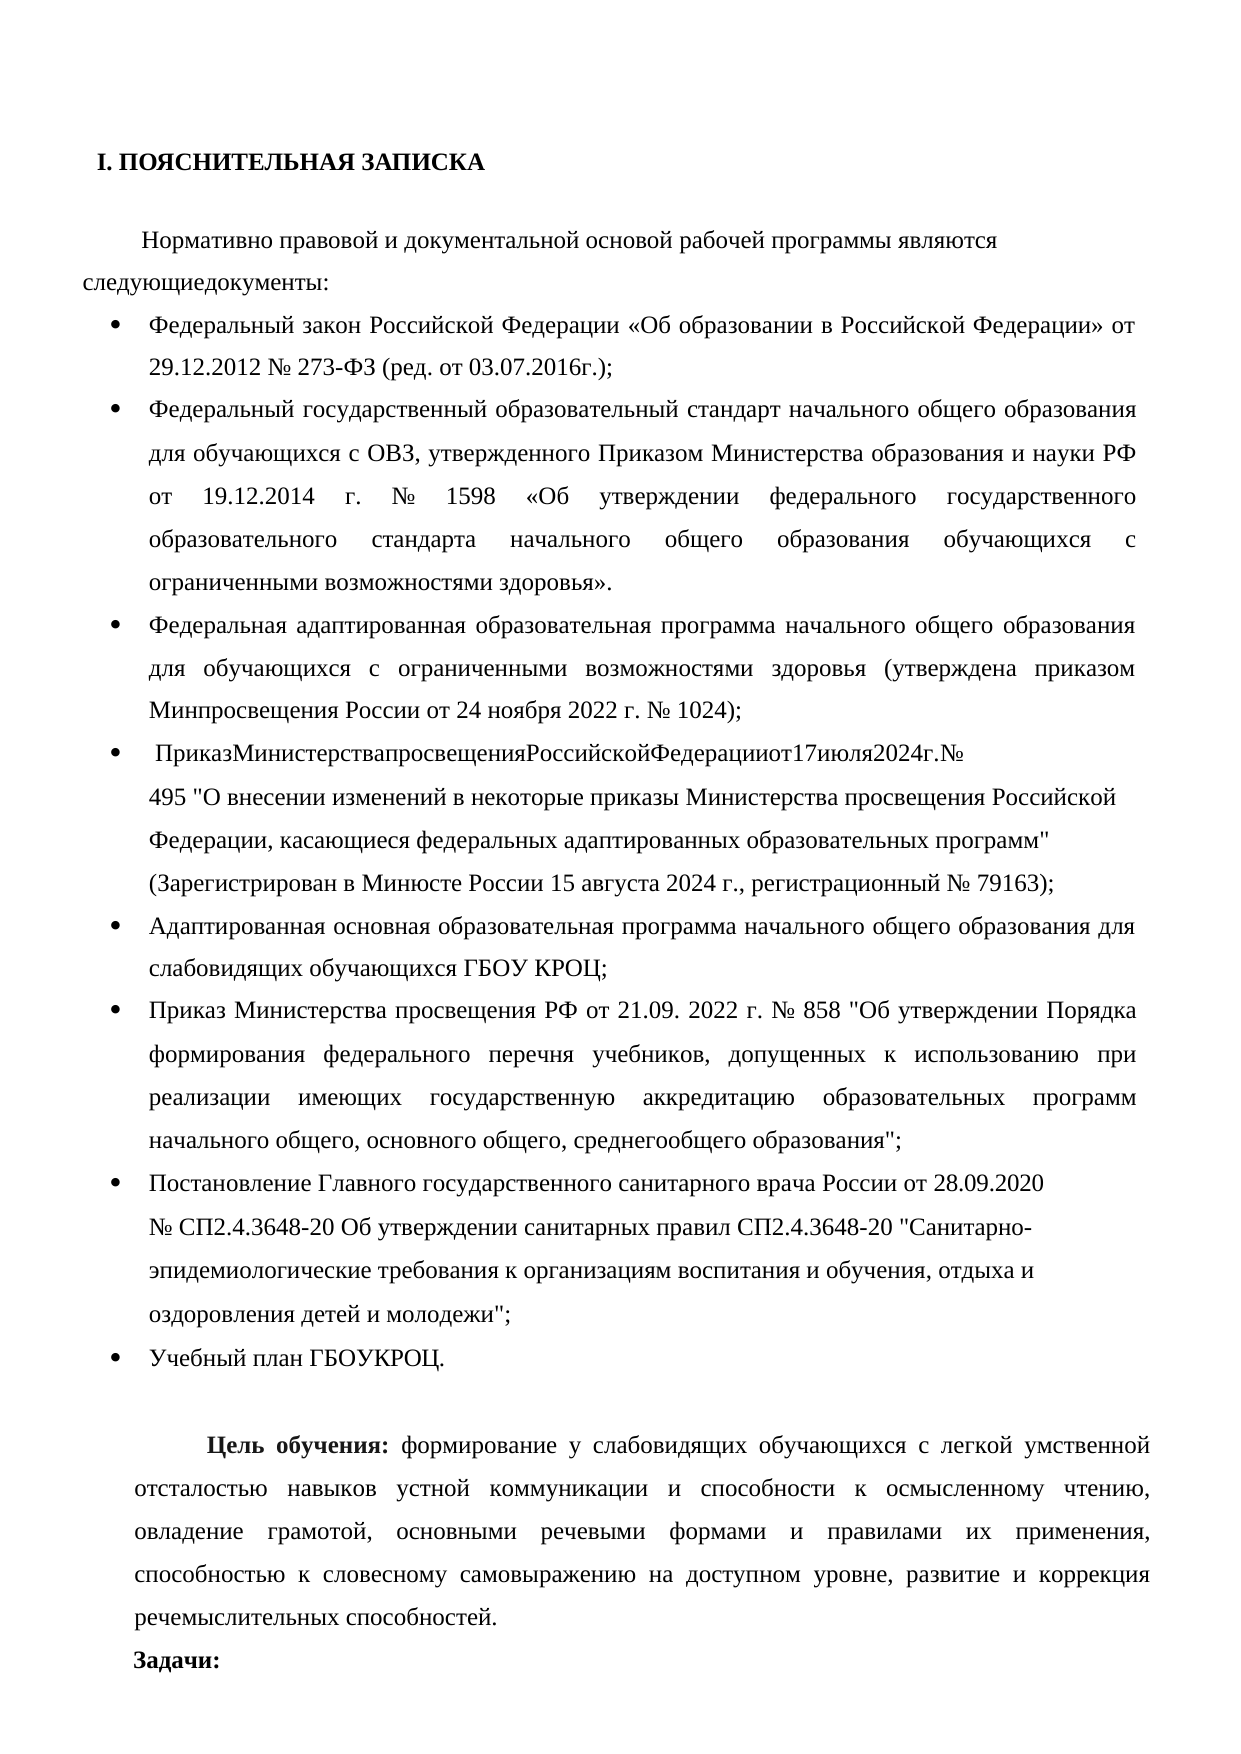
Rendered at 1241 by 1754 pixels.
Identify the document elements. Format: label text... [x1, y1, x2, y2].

text 495 "О внесении изменений в некоторые приказы Министерства просвещения Российской Федерации, касающиеся федеральных адаптированных образовательных программ" (Зарегистрирован в Минюсте России 15 августа 2024 г., регистрационный № 79163); [149, 782, 1136, 897]
list Постановление Главного государственного санитарного врача России от 28.09.2020 [111, 1168, 1151, 1198]
list Учебный план ГБОУКРОЦ. [111, 1342, 1151, 1372]
text Цель обучения: формирование у слабовидящих обучающихся с легкой умственной отсталостью навыков устной коммуникации и способности к осмысленному чтению, овладение грамотой, основными речевыми формами и правилами их применения, способностью к словесному самовыражению на доступном уровне, развитие и коррекция речемыслительных способностей. [134, 1430, 1151, 1631]
list ПриказМинистерствапросвещенияРоссийскойФедерацииот17июля2024г.№ [111, 738, 1151, 768]
text Нормативно правовой и документальной основой рабочей программы являются следующиедокументы: [82, 225, 1136, 296]
list Федеральная адаптированная образовательная программа начального общего образования для обучающихся с ограниченными возможностями здоровья (утверждена приказом Минпросвещения России от 24 ноября 2022 г. № 1024); [111, 610, 1136, 724]
text I. ПОЯСНИТЕЛЬНАЯ ЗАПИСКА [97, 147, 1151, 176]
list Федеральный закон Российской Федерации «Об образовании в Российской Федерации» от 29.12.2012 № 273-ФЗ (ред. от 03.07.2016г.); [111, 310, 1137, 381]
text Задачи: [133, 1645, 1151, 1674]
list Адаптированная основная образовательная программа начального общего образования для слабовидящих обучающихся ГБОУ КРОЦ; [111, 911, 1136, 982]
list Федеральный государственный образовательный стандарт начального общего образования для обучающихся с ОВЗ, утвержденного Приказом Министерства образования и науки РФ от 19.12.2014 г. № 1598 «Об утверждении федерального государственного образовательного стандарта начального общего образования обучающихся с ограниченными возможностями здоровья». [111, 394, 1137, 596]
text № СП2.4.3648-20 Об утверждении санитарных правил СП2.4.3648-20 "Санитарно- эпидемиологические требования к организациям воспитания и обучения, отдыха и оздоровления детей и молодежи"; [149, 1212, 1138, 1327]
list Приказ Министерства просвещения РФ от 21.09. 2022 г. № 858 "Об утверждении Порядка формирования федерального перечня учебников, допущенных к использованию при реализации имеющих государственную аккредитацию образовательных программ начального общего, основного общего, среднегообщего образования"; [111, 996, 1137, 1154]
